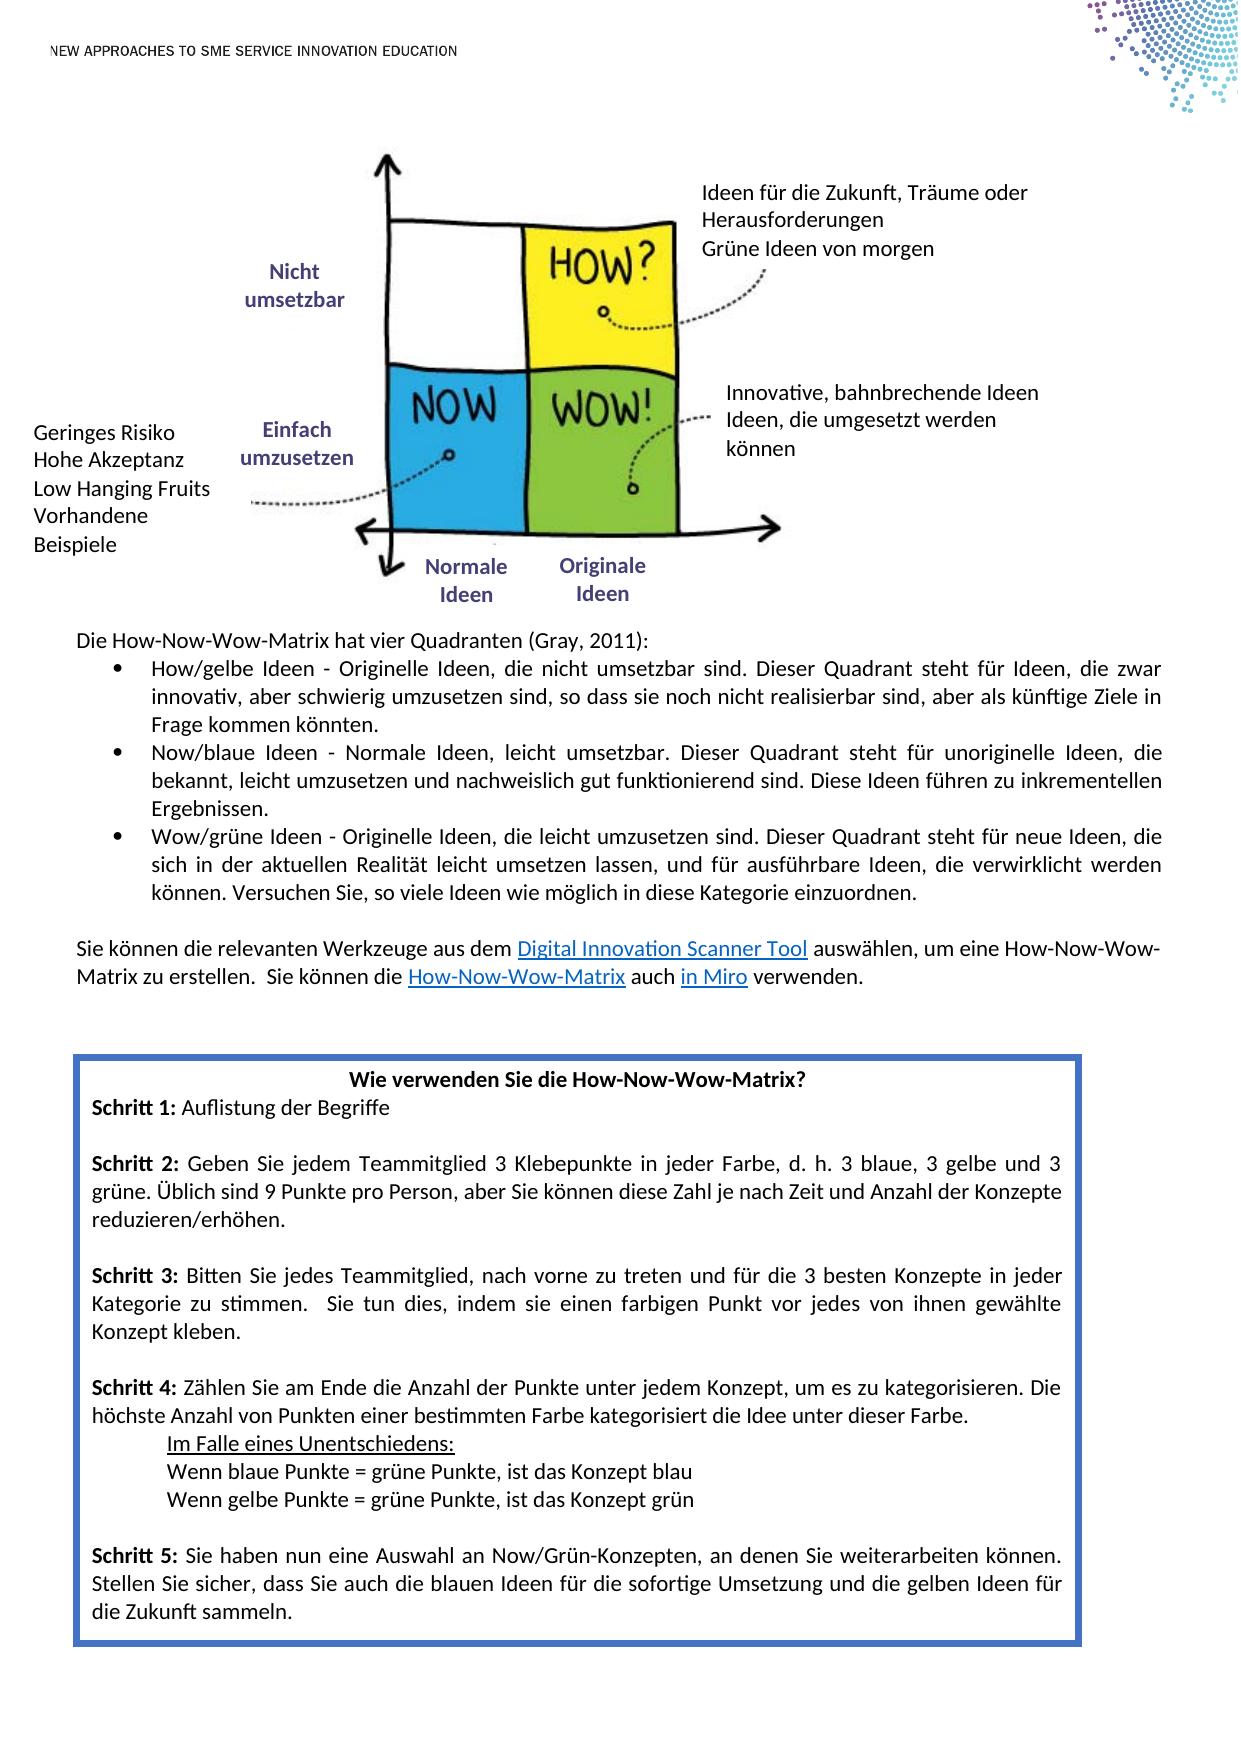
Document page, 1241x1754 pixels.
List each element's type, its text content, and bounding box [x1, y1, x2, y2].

text Die How-Now-Wow-Matrix hat vier Quadranten (Gray, 2011): [76, 598, 1164, 626]
list Now/blaue Ideen - Normale Ideen, leicht umsetzbar. Dieser Quadrant steht für unoriginelle Ideen, die bekannt, leicht umzusetzen und nachweislich gut funktionierend sind. Diese Ideen führen zu inkrementellen Ergebnissen. [114, 710, 1164, 794]
picture [76, 118, 977, 598]
list How/gelbe Ideen - Originelle Ideen, die nicht umsetzbar sind. Dieser Quadrant steht für Ideen, die zwar innovativ, aber schwierig umzusetzen sind, so dass sie noch nicht realisierbar sind, aber als künftige Ziele in Frage kommen könnten. [114, 626, 1164, 710]
text Sie können die relevanten Werkzeuge aus dem Digital Innovation Scanner Tool auswählen, um eine How-Now-Wow-Matrix zu erstellen. Sie können die How-Now-Wow-Matrix auch in Miro verwenden. [76, 906, 1164, 962]
list Wow/grüne Ideen - Originelle Ideen, die leicht umzusetzen sind. Dieser Quadrant steht für neue Ideen, die sich in der aktuellen Realität leicht umsetzen lassen, und für ausführbare Ideen, die verwirklicht werden können. Versuchen Sie, so viele Ideen wie möglich in diese Kategorie einzuordnen. [114, 794, 1164, 878]
picture [50, 0, 1238, 113]
